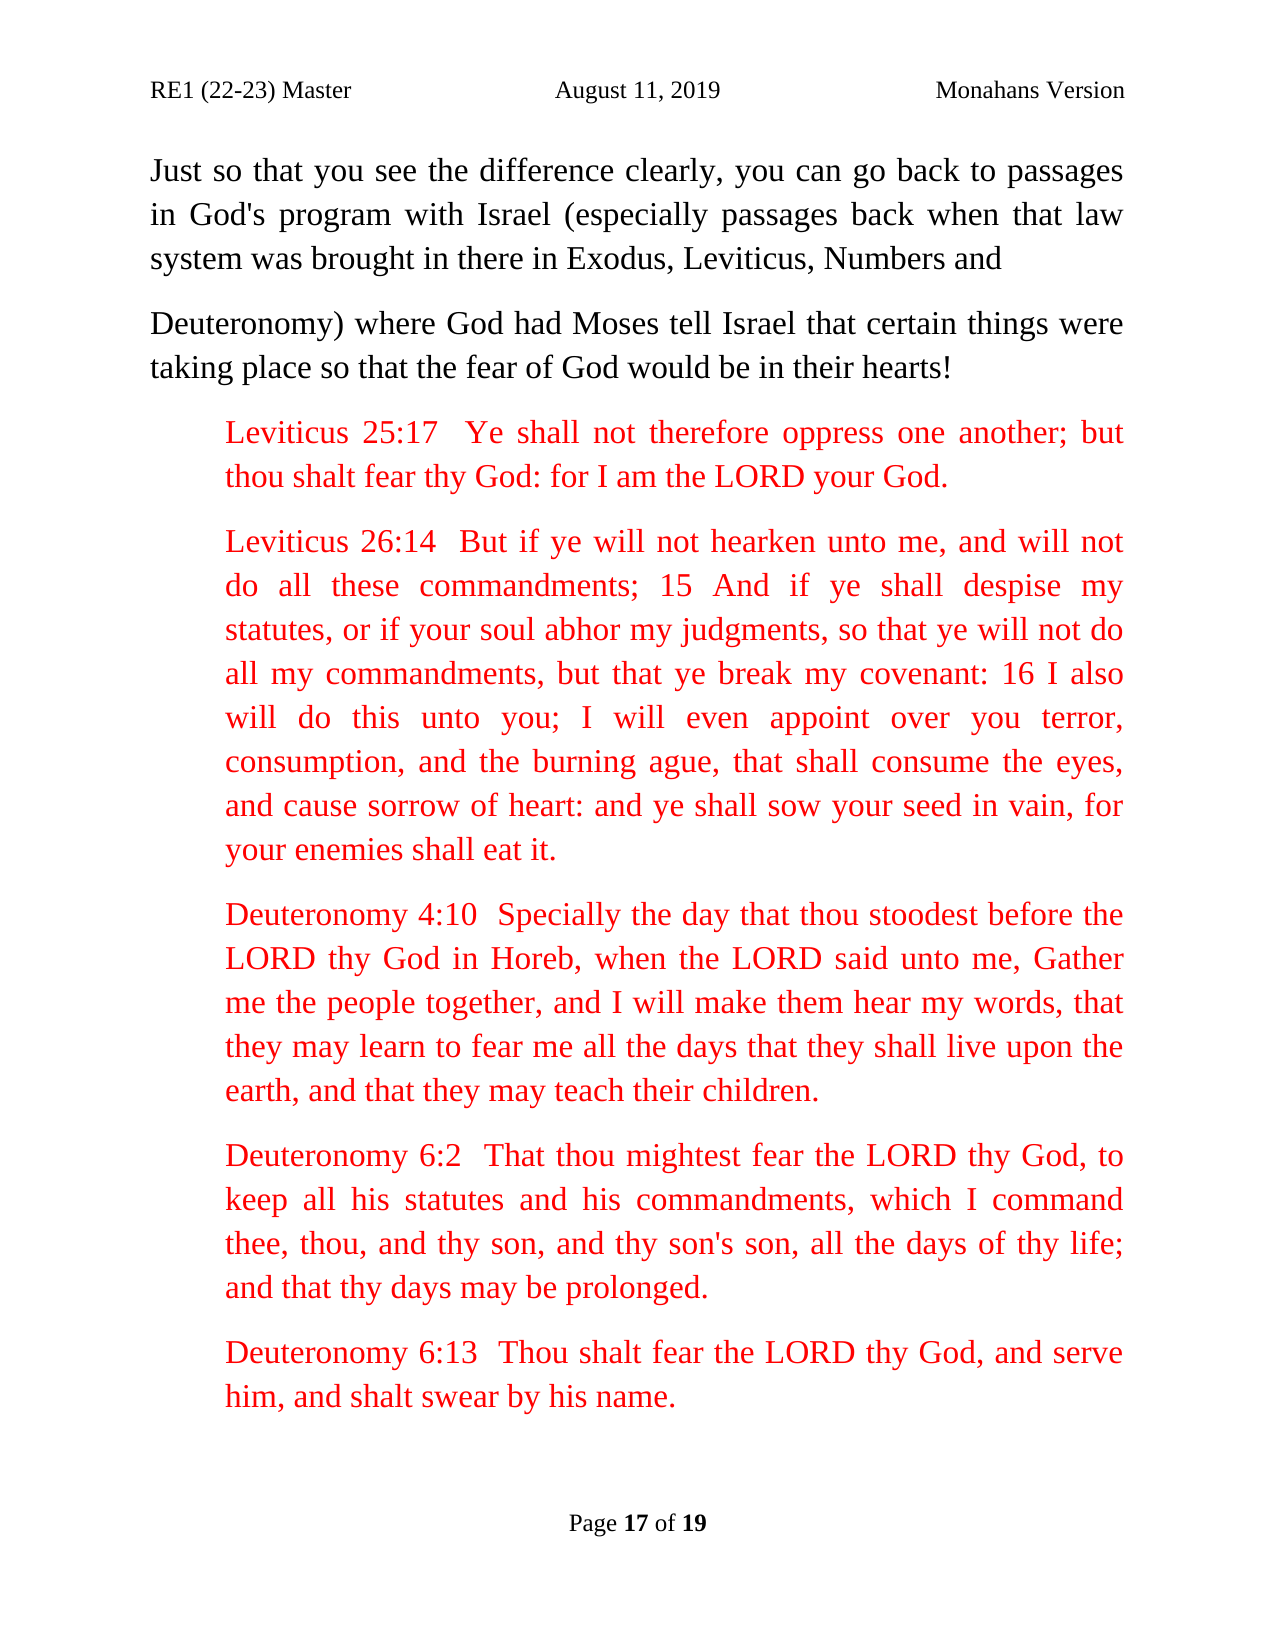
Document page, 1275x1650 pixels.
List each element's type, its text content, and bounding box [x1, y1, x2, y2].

text Deuteronomy 6:2 That thou mightest fear the LORD thy God, to keep all his statutes and his commandments, which I command thee, thou, and thy son, and thy son's son, all the days of thy life; and that thy days may be prolonged. [225, 1135, 1125, 1306]
text Just so that you see the difference clearly, you can go back to passages in God's program with Israel (especially passages back when that law system was brought in there in Exodus, Leviticus, Numbers and [150, 150, 1125, 276]
text Deuteronomy) where God had Moses tell Israel that certain things were taking place so that the fear of God would be in their hearts! [150, 303, 1125, 385]
text Deuteronomy 4:10 Specially the day that thou stoodest before the LORD thy God in Horeb, when the LORD said unto me, Gather me the people together, and I will make them hear my words, that they may learn to fear me all the days that they shall live upon the earth, and that they may teach their children. [225, 894, 1125, 1109]
text Leviticus 25:17 Ye shall not therefore oppress one another; but thou shalt fear thy God: for I am the LORD your God. [225, 412, 1125, 494]
text Leviticus 26:14 But if ye will not hearken unto me, and will not do all these commandments; 15 And if ye shall despise my statutes, or if your soul abhor my judgments, so that ye will not do all my commandments, but that ye break my covenant: 16 I also will do this unto you; I will even appoint over you terror, consumption, and the burning ague, that shall consume the eyes, and cause sorrow of heart: and ye shall sow your seed in vain, for your enemies shall eat it. [225, 521, 1125, 868]
text Deuteronomy 6:13 Thou shalt fear the LORD thy God, and serve him, and shalt swear by his name. [225, 1332, 1125, 1415]
